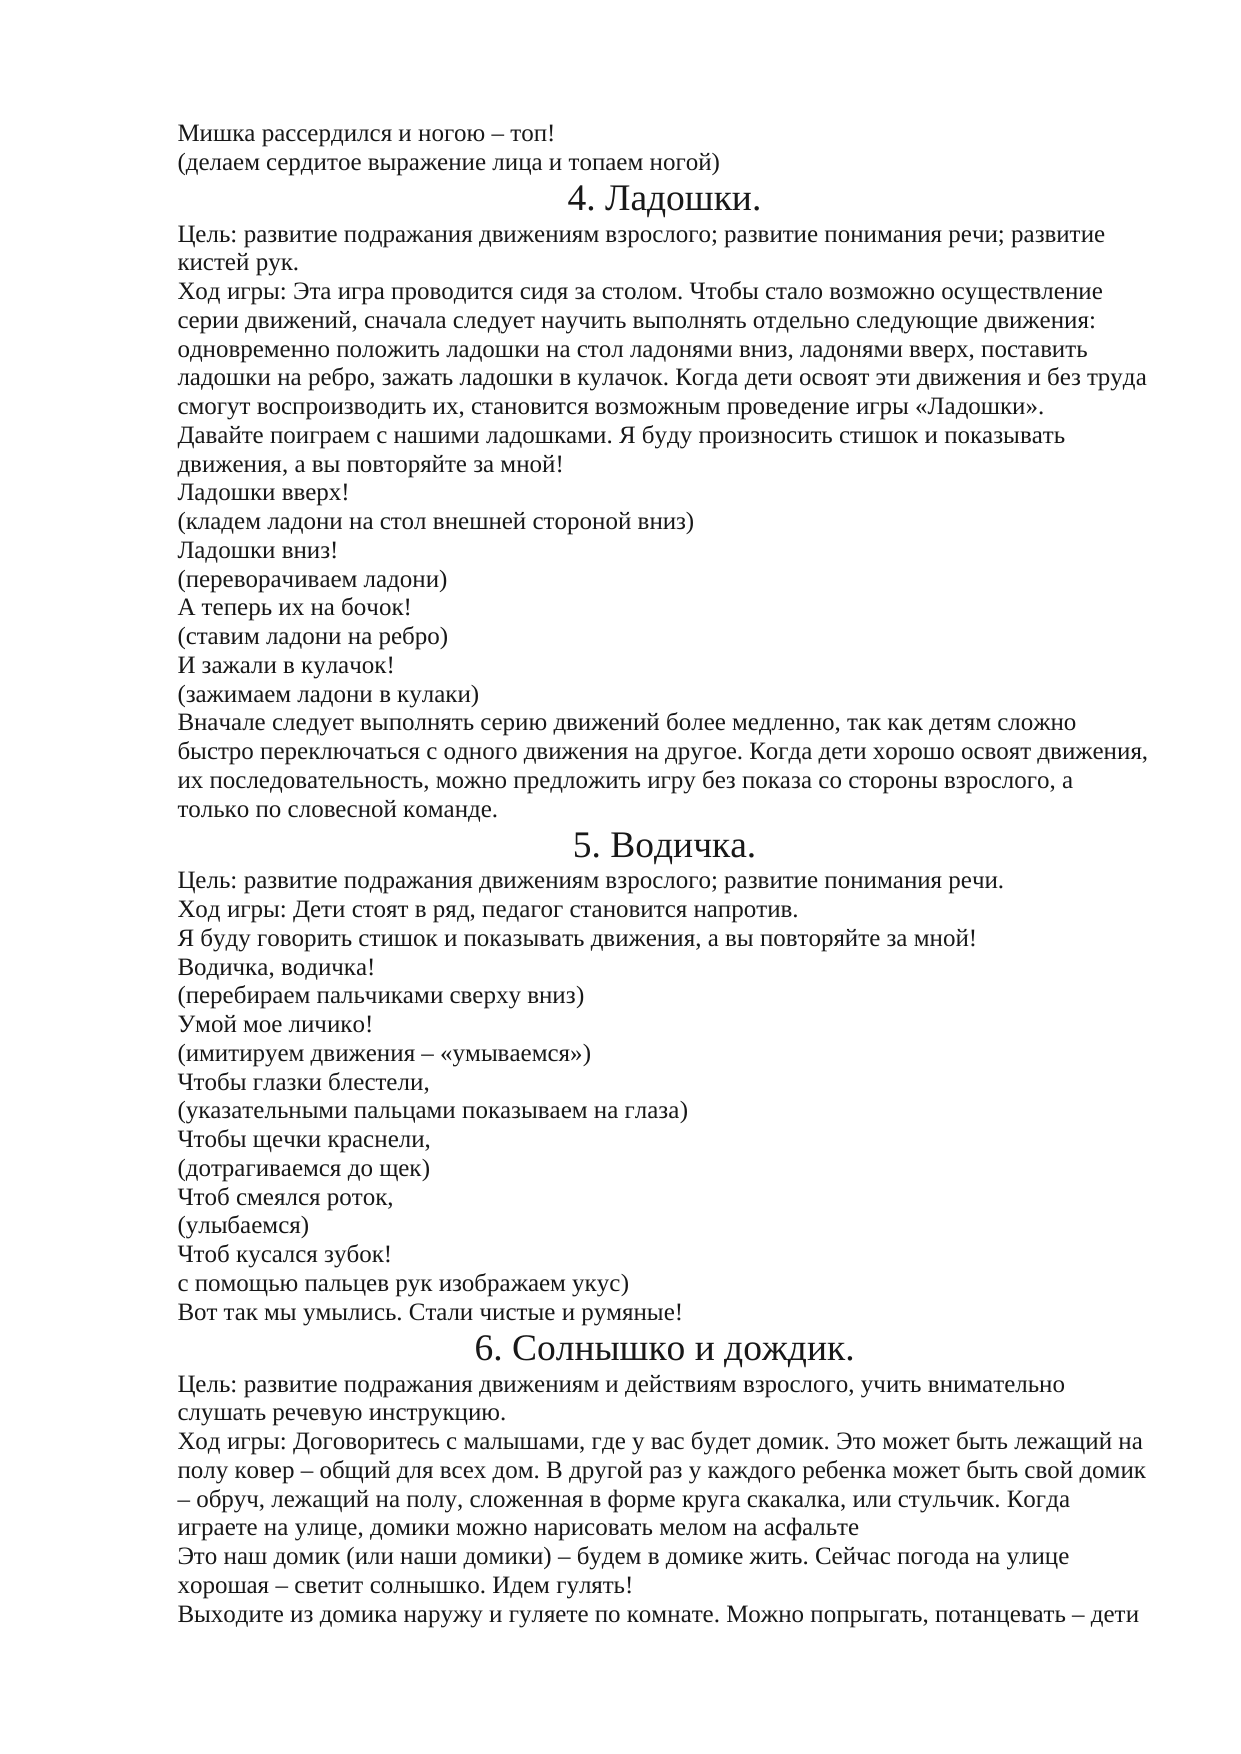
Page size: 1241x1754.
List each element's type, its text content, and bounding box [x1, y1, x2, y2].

text 4. Ладошки. [177, 176, 1152, 219]
text Ход игры: Эта игра проводится сидя за столом. Чтобы стало возможно осуществление серии движений, сначала следует научить выполнять отдельно следующие движения: одновременно положить ладошки на стол ладонями вниз, ладонями вверх, поставить ладошки на ребро, зажать ладошки в кулачок. Когда дети освоят эти движения и без труда смогут воспроизводить их, становится возможным проведение игры «Ладошки». Давайте поиграем с нашими ладошками. Я буду произносить стишок и показывать движения, а вы повторяйте за мной! Ладошки вверх! (кладем ладони на стол внешней стороной вниз) Ладошки вниз! (переворачиваем ладони) А теперь их на бочок! (ставим ладони на ребро) И зажали в кулачок! (зажимаем ладони в кулаки) Вначале следует выполнять серию движений более медленно, так как детям сложно быстро переключаться с одного движения на другое. Когда дети хорошо освоят движения, их последовательность, можно предложить игру без показа со стороны взрослого, а только по словесной команде. [177, 276, 1152, 822]
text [177, 118, 1152, 176]
text 6. Солнышко и дождик. [177, 1326, 1152, 1369]
text Цель: развитие подражания движениям взрослого; развитие понимания речи. [177, 866, 1152, 894]
text Ход игры: Дети стоят в ряд, педагог становится напротив. Я буду говорить стишок и показывать движения, а вы повторяйте за мной! Водичка, водичка! (перебираем пальчиками сверху вниз) Умой мое личико! (имитируем движения – «умываемся») Чтобы глазки блестели, (указательными пальцами показываем на глаза) Чтобы щечки краснели, (дотрагиваемся до щек) Чтоб смеялся роток, (улыбаемся) Чтоб кусался зубок! с помощью пальцев рук изображаем укус) Вот так мы умылись. Стали чистые и румяные! [177, 894, 1152, 1326]
text Цель: развитие подражания движениям взрослого; развитие понимания речи; развитие кистей рук. [177, 219, 1152, 276]
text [177, 1426, 1152, 1627]
text Цель: развитие подражания движениям и действиям взрослого, учить внимательно слушать речевую инструкцию. [177, 1369, 1152, 1426]
text 5. Водичка. [177, 822, 1152, 866]
